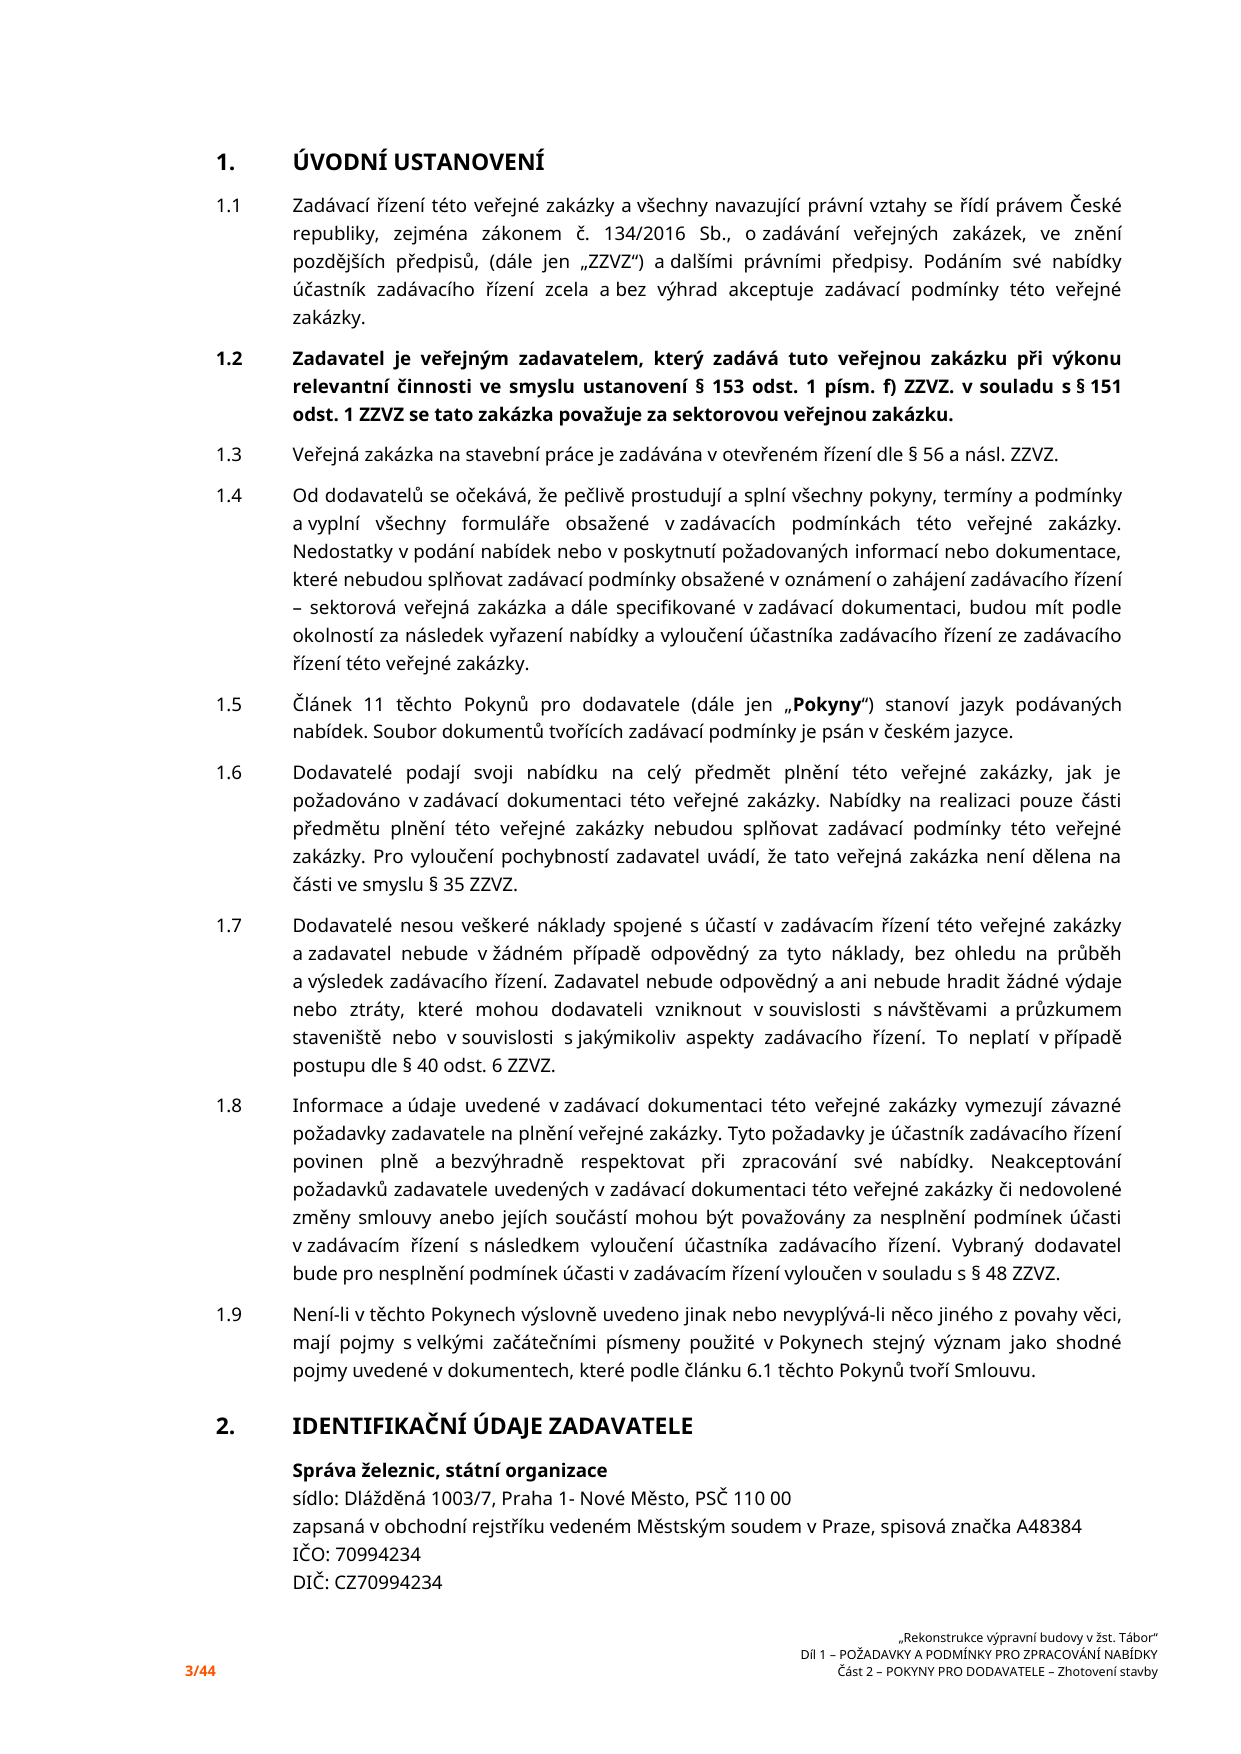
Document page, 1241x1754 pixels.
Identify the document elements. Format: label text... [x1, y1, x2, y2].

text Zadávací řízení této veřejné zakázky a všechny navazující právní vztahy se řídí právem České republiky, zejména zákonem č. 134/2016 Sb., o zadávání veřejných zakázek, ve znění pozdějších předpisů, (dále jen „ZZVZ“) a dalšími právními předpisy. Podáním své nabídky účastník zadávacího řízení zcela a bez výhrad akceptuje zadávací podmínky této veřejné zakázky. [216, 192, 1122, 330]
text Správa železnic, státní organizace [292, 1457, 1122, 1483]
text ÚVODNÍ USTANOVENÍ [216, 146, 1122, 177]
text Informace a údaje uvedené v zadávací dokumentaci této veřejné zakázky vymezují závazné požadavky zadavatele na plnění veřejné zakázky. Tyto požadavky je účastník zadávacího řízení povinen plně a bezvýhradně respektovat při zpracování své nabídky. Neakceptování požadavků zadavatele uvedených v zadávací dokumentaci této veřejné zakázky či nedovolené změny smlouvy anebo jejích součástí mohou být považovány za nesplnění podmínek účasti v zadávacím řízení s následkem vyloučení účastníka zadávacího řízení. Vybraný dodavatel bude pro nesplnění podmínek účasti v zadávacím řízení vyloučen v souladu s § 48 ZZVZ. [216, 1093, 1122, 1286]
text Není-li v těchto Pokynech výslovně uvedeno jinak nebo nevyplývá-li něco jiného z povahy věci, mají pojmy s velkými začátečními písmeny použité v Pokynech stejný význam jako shodné pojmy uvedené v dokumentech, které podle článku 6.1 těchto Pokynů tvoří Smlouvu. [216, 1301, 1122, 1383]
text Dodavatelé nesou veškeré náklady spojené s účastí v zadávacím řízení této veřejné zakázky a zadavatel nebude v žádném případě odpovědný za tyto náklady, bez ohledu na průběh a výsledek zadávacího řízení. Zadavatel nebude odpovědný a ani nebude hradit žádné výdaje nebo ztráty, které mohou dodavateli vzniknout v souvislosti s návštěvami a průzkumem staveniště nebo v souvislosti s jakýmikoliv aspekty zadávacího řízení. To neplatí v případě postupu dle § 40 odst. 6 ZZVZ. [216, 912, 1122, 1078]
text sídlo: Dlážděná 1003/7, Praha 1- Nové Město, PSČ 110 00 [292, 1485, 1122, 1511]
text DIČ: CZ70994234 [292, 1569, 1122, 1595]
text zapsaná v obchodní rejstříku vedeném Městským soudem v Praze, spisová značka A48384 [292, 1513, 1122, 1539]
text Od dodavatelů se očekává, že pečlivě prostudují a splní všechny pokyny, termíny a podmínky a vyplní všechny formuláře obsažené v zadávacích podmínkách této veřejné zakázky. Nedostatky v podání nabídek nebo v poskytnutí požadovaných informací nebo dokumentace, které nebudou splňovat zadávací podmínky obsažené v oznámení o zahájení zadávacího řízení – sektorová veřejná zakázka a dále specifikované v zadávací dokumentaci, budou mít podle okolností za následek vyřazení nabídky a vyloučení účastníka zadávacího řízení ze zadávacího řízení této veřejné zakázky. [216, 482, 1122, 676]
text Zadavatel je veřejným zadavatelem, který zadává tuto veřejnou zakázku při výkonu relevantní činnosti ve smyslu ustanovení § 153 odst. 1 písm. f) ZZVZ. v souladu s § 151 odst. 1 ZZVZ se tato zakázka považuje za sektorovou veřejnou zakázku. [216, 345, 1122, 427]
text IDENTIFIKAČNÍ ÚDAJE ZADAVATELE [216, 1410, 1122, 1442]
text IČO: 70994234 [292, 1541, 1122, 1567]
text Dodavatelé podají svoji nabídku na celý předmět plnění této veřejné zakázky, jak je požadováno v zadávací dokumentaci této veřejné zakázky. Nabídky na realizaci pouze části předmětu plnění této veřejné zakázky nebudou splňovat zadávací podmínky této veřejné zakázky. Pro vyloučení pochybností zadavatel uvádí, že tato veřejná zakázka není dělena na části ve smyslu § 35 ZZVZ. [216, 759, 1122, 897]
text Veřejná zakázka na stavební práce je zadávána v otevřeném řízení dle § 56 a násl. ZZVZ. [216, 442, 1122, 467]
text Článek 11 těchto Pokynů pro dodavatele (dále jen „Pokyny“) stanoví jazyk podávaných nabídek. Soubor dokumentů tvořících zadávací podmínky je psán v českém jazyce. [216, 691, 1122, 744]
